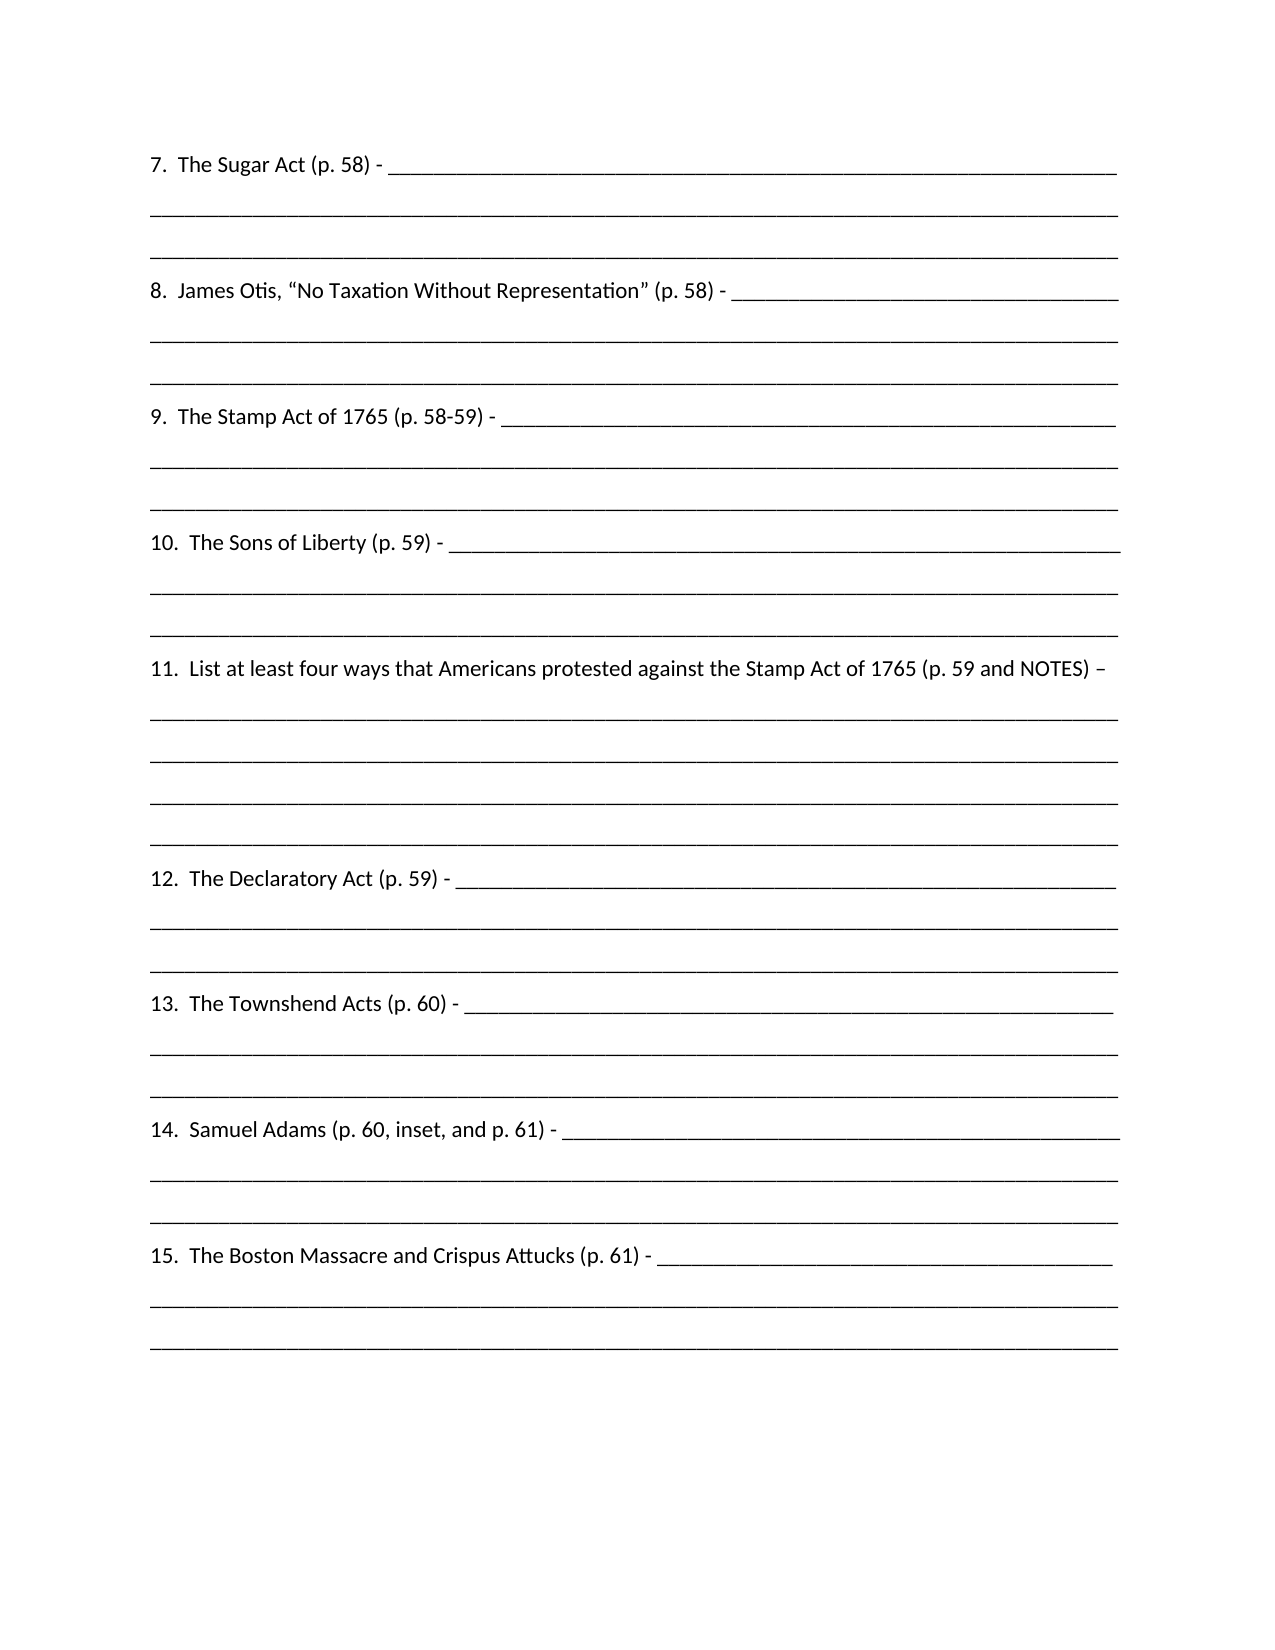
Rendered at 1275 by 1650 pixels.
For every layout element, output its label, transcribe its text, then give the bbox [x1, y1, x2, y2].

text 14. Samuel Adams (p. 60, inset, and p. 61) - _________________________________________________ [150, 1116, 1125, 1143]
text 15. The Boston Massacre and Crispus Attucks (p. 61) - ________________________________________ [150, 1241, 1125, 1269]
text 8. James Otis, “No Taxation Without Representation” (p. 58) - __________________________________ [150, 276, 1125, 304]
text 9. The Stamp Act of 1765 (p. 58-59) - ______________________________________________________ [150, 402, 1125, 430]
text 7. The Sugar Act (p. 58) - ________________________________________________________________ [150, 150, 1125, 178]
text 10. The Sons of Liberty (p. 59) - ___________________________________________________________ [150, 528, 1125, 556]
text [150, 192, 1125, 262]
text 11. List at least four ways that Americans protested against the Stamp Act of 1765 (p. 59 and NOTES) – [150, 654, 1125, 682]
text 13. The Townshend Acts (p. 60) - _________________________________________________________ [150, 989, 1125, 1018]
text 12. The Declaratory Act (p. 59) - __________________________________________________________ [150, 864, 1125, 892]
text ____________________________________________________________________________________________________________________________________________________________________________________________________________________________________________________________________________________________________________________________________________________ [150, 696, 1125, 850]
